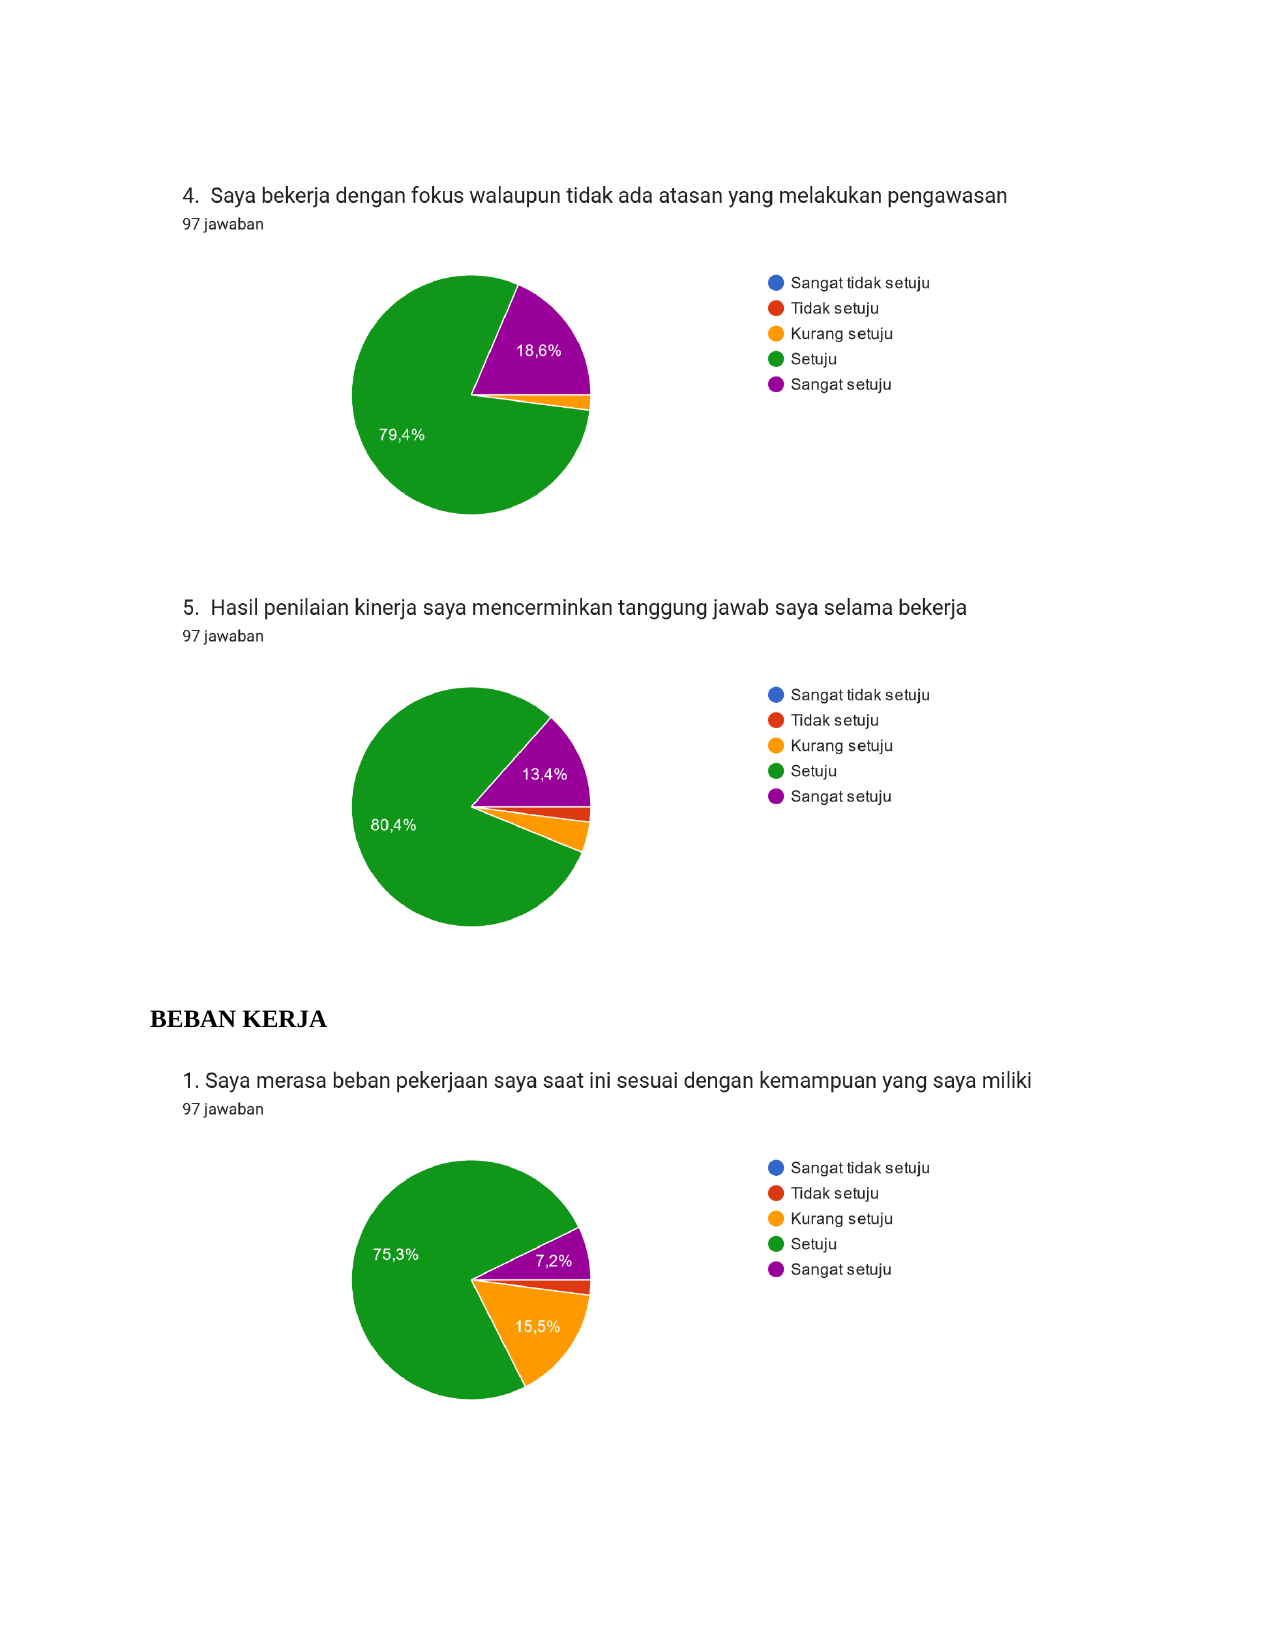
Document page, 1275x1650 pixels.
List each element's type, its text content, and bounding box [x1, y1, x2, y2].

picture [150, 561, 1125, 972]
picture [150, 150, 1125, 560]
list BEBAN KERJA [150, 1004, 1125, 1033]
picture [150, 1035, 1125, 1445]
